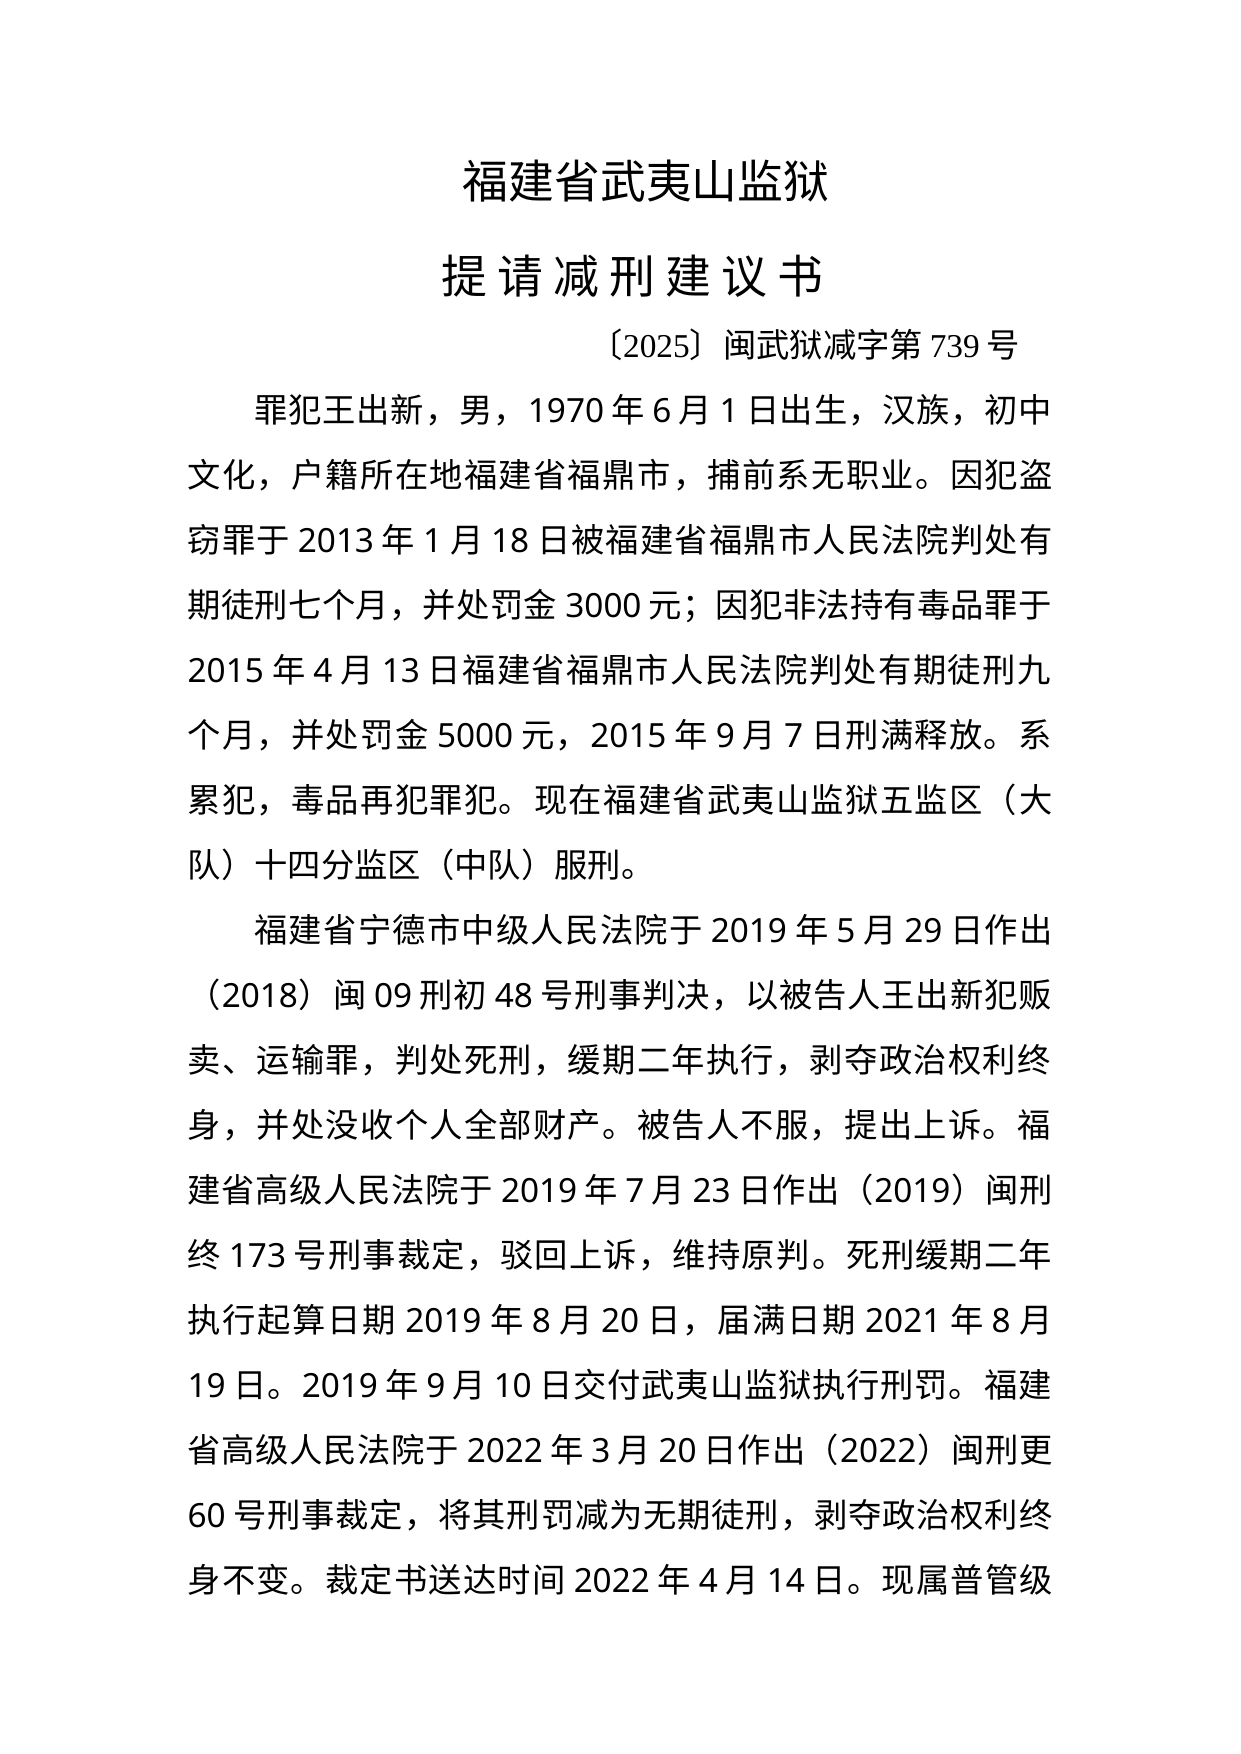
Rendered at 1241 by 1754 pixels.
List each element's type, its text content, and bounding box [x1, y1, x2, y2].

text 〔2025〕闽武狱减字第739号 [254, 310, 1019, 375]
text 提 请 减 刑 建 议 书 [187, 227, 1053, 310]
text 福建省武夷山监狱 [187, 129, 1053, 227]
text 罪犯王出新，男，1970年6月1日出生，汉族，初中文化，户籍所在地福建省福鼎市，捕前系无职业。因犯盗窃罪于2013年1月18日被福建省福鼎市人民法院判处有期徒刑七个月，并处罚金3000元；因犯非法持有毒品罪于2015年4月13日福建省福鼎市人民法院判处有期徒刑九个月，并处罚金5000元，2015年9月7日刑满释放。系累犯，毒品再犯罪犯。现在福建省武夷山监狱五监区（大队）十四分监区（中队）服刑。 [187, 375, 1053, 895]
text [187, 895, 1053, 1610]
